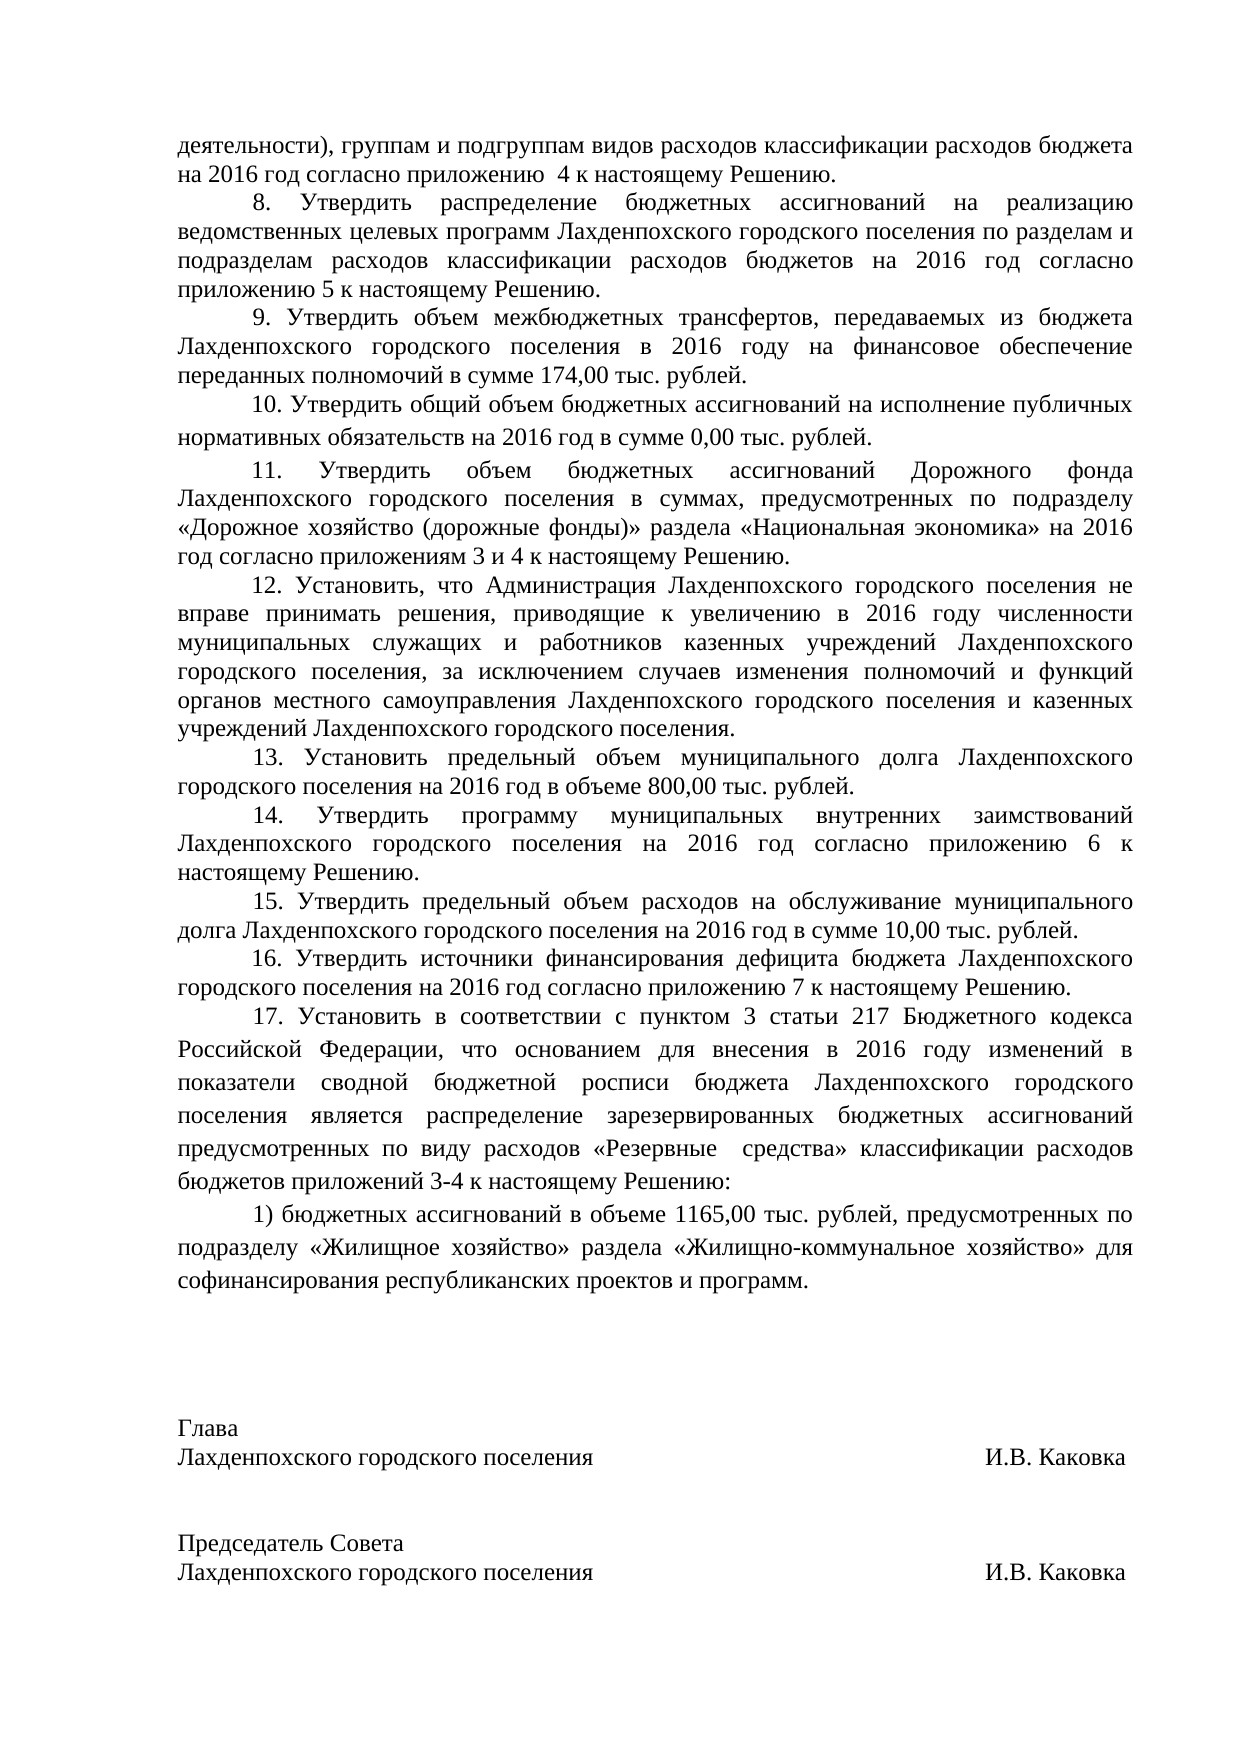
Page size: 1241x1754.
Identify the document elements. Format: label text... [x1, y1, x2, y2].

text 11. Утвердить объем бюджетных ассигнований Дорожного фонда Лахденпохского городского поселения в суммах, предусмотренных по подразделу «Дорожное хозяйство (дорожные фонды)» раздела «Национальная экономика» на 2016 год согласно приложениям 3 и 4 к настоящему Решению. [177, 455, 1134, 570]
text 9. Утвердить объем межбюджетных трансфертов, передаваемых из бюджета Лахденпохского городского поселения в 2016 году на финансовое обеспечение переданных полномочий в сумме 174,00 тыс. рублей. [177, 302, 1134, 389]
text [177, 130, 1134, 187]
text 17. Установить в соответствии с пунктом 3 статьи 217 Бюджетного кодекса Российской Федерации, что основанием для внесения в 2016 году изменений в показатели сводной бюджетной росписи бюджета Лахденпохского городского поселения является распределение зарезервированных бюджетных ассигнований предусмотренных по виду расходов «Резервные средства» классификации расходов бюджетов приложений 3-4 к настоящему Решению: [177, 1001, 1134, 1195]
text 14. Утвердить программу муниципальных внутренних заимствований Лахденпохского городского поселения на 2016 год согласно приложению 6 к настоящему Решению. [177, 800, 1134, 886]
text 10. Утвердить общий объем бюджетных ассигнований на исполнение публичных нормативных обязательств на 2016 год в сумме 0,00 тыс. рублей. [177, 389, 1134, 450]
text 8. Утвердить распределение бюджетных ассигнований на реализацию ведомственных целевых программ Лахденпохского городского поселения по разделам и подразделам расходов классификации расходов бюджетов на 2016 год согласно приложению 5 к настоящему Решению. [177, 187, 1134, 302]
text 16. Утвердить источники финансирования дефицита бюджета Лахденпохского городского поселения на 2016 год согласно приложению 7 к настоящему Решению. [177, 943, 1134, 1001]
text Глава [177, 1413, 1140, 1442]
text 13. Установить предельный объем муниципального долга Лахденпохского городского поселения на 2016 год в объеме 800,00 тыс. рублей. [177, 742, 1134, 800]
text 12. Установить, что Администрация Лахденпохского городского поселения не вправе принимать решения, приводящие к увеличению в 2016 году численности муниципальных служащих и работников казенных учреждений Лахденпохского городского поселения, за исключением случаев изменения полномочий и функций органов местного самоуправления Лахденпохского городского поселения и казенных учреждений Лахденпохского городского поселения. [177, 570, 1134, 742]
text Лахденпохского городского поселения И.В. Каковка [177, 1557, 1140, 1586]
text 1) бюджетных ассигнований в объеме 1165,00 тыс. рублей, предусмотренных по подразделу «Жилищное хозяйство» раздела «Жилищно-коммунальное хозяйство» для софинансирования республиканских проектов и программ. [177, 1199, 1134, 1294]
text Председатель Совета [177, 1528, 1140, 1557]
text 15. Утвердить предельный объем расходов на обслуживание муниципального долга Лахденпохского городского поселения на 2016 год в сумме 10,00 тыс. рублей. [177, 886, 1134, 943]
text Лахденпохского городского поселения И.В. Каковка [177, 1442, 1140, 1471]
